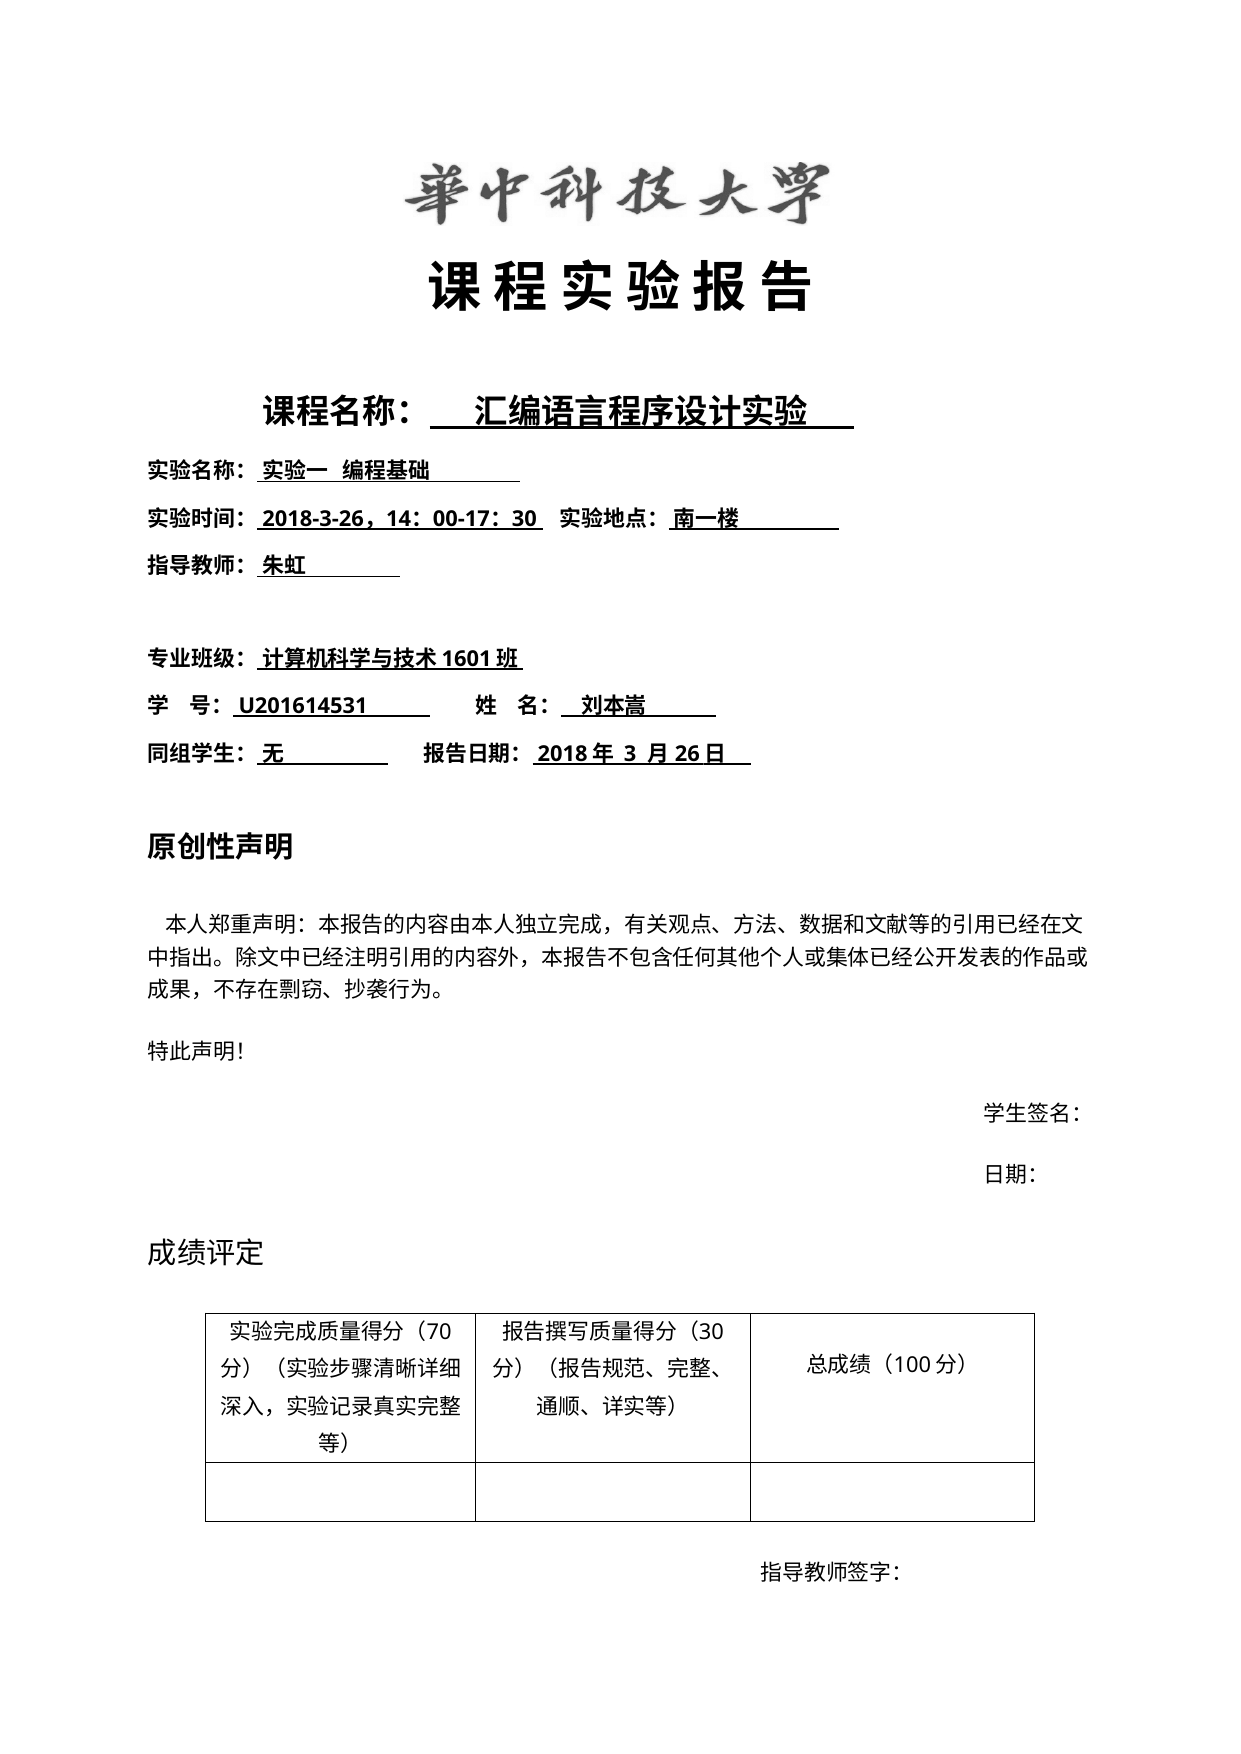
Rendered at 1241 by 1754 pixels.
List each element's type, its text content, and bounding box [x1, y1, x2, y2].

text 课程名称： 汇编语言程序设计实验 [148, 376, 1092, 441]
text 课 程 实 验 报 告 [148, 234, 1092, 332]
text 同组学生： 无 报告日期： 2018年 3 月 26日 [148, 736, 1092, 768]
table_cell [206, 1463, 475, 1521]
text 成绩评定 [148, 1218, 1092, 1283]
text 本人郑重声明：本报告的内容由本人独立完成，有关观点、方法、数据和文献等的引用已经在文中指出。除文中已经注明引用的内容外，本报告不包含任何其他个人或集体已经公开发表的作品或成果，不存在剽窃、抄袭行为。 [148, 907, 1092, 1004]
table_header 总成绩（100分） [751, 1314, 1034, 1462]
text 特此声明！ [148, 1033, 1092, 1066]
table_cell [476, 1463, 750, 1521]
text 实验时间： 2018-3-26，14：00-17：30 实验地点： 南一楼 [148, 501, 1092, 533]
text 指导教师签字： [716, 1554, 1092, 1587]
table_header 报告撰写质量得分（30分）（报告规范、完整、通顺、详实等） [476, 1314, 750, 1462]
text 专业班级： 计算机科学与技术1601班 [148, 641, 1092, 672]
text 学生签名： [148, 1095, 1092, 1128]
text 日期： [148, 1157, 1049, 1189]
text 指导教师： 朱虹 [148, 548, 1092, 580]
text 原创性声明 [148, 813, 1092, 878]
table_header 实验完成质量得分（70分）（实验步骤清晰详细深入，实验记录真实完整等） [206, 1314, 475, 1462]
text 实验名称： 实验一 编程基础 [148, 453, 1092, 485]
table_cell [751, 1463, 1034, 1521]
text 学 号： U201614531 姓 名： 刘本嵩 [148, 688, 1092, 720]
